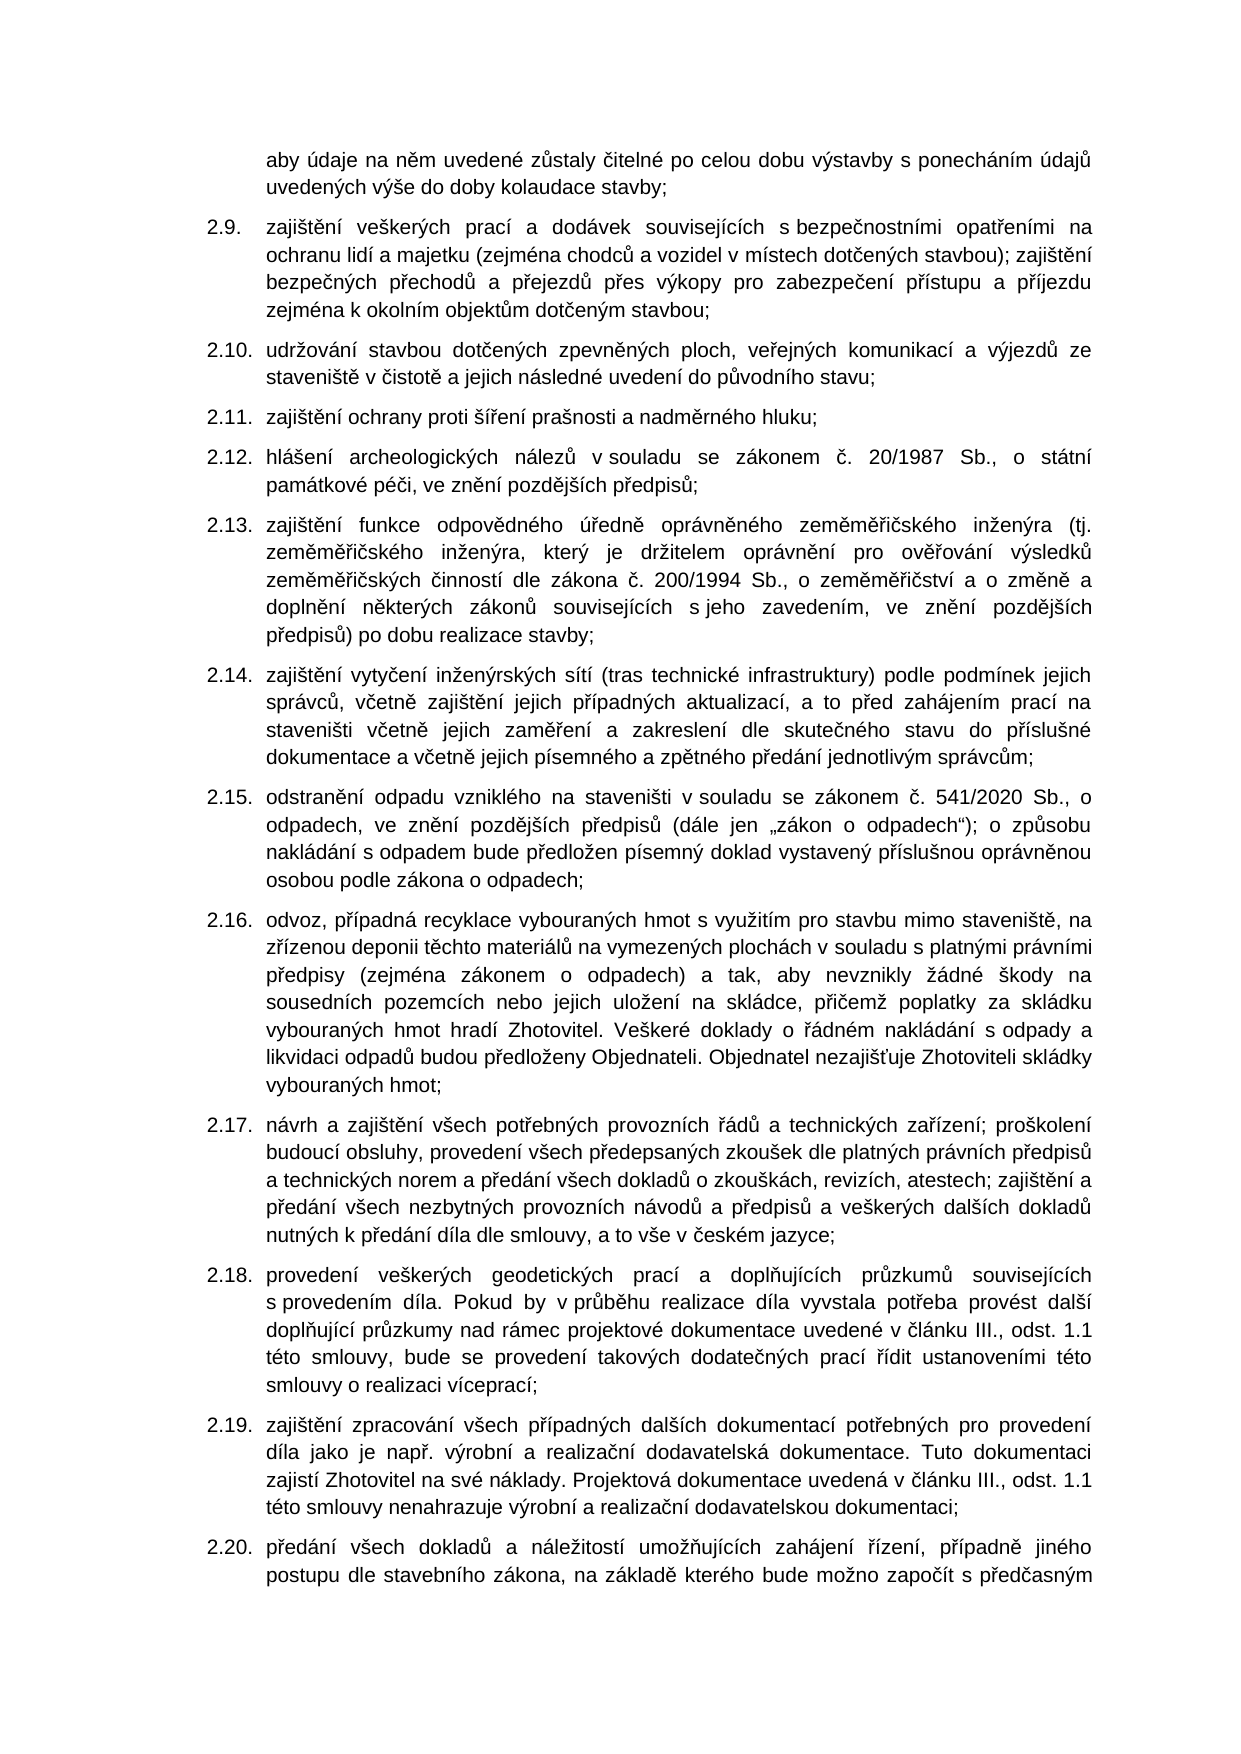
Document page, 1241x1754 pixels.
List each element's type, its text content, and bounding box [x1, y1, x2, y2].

list zajištění funkce odpovědného úředně oprávněného zeměměřičského inženýra (tj. zeměměřičského inženýra, který je držitelem oprávnění pro ověřování výsledků zeměměřičských činností dle zákona č. 200/1994 Sb., o zeměměřičství a o změně a doplnění některých zákonů souvisejících s jeho zavedením, ve znění pozdějších předpisů) po dobu realizace stavby; [207, 513, 1093, 647]
list udržování stavbou dotčených zpevněných ploch, veřejných komunikací a výjezdů ze staveniště v čistotě a jejich následné uvedení do původního stavu; [207, 338, 1093, 389]
list odvoz, případná recyklace vybouraných hmot s využitím pro stavbu mimo staveniště, na zřízenou deponii těchto materiálů na vymezených plochách v souladu s platnými právními předpisy (zejména zákonem o odpadech) a tak, aby nevznikly žádné škody na sousedních pozemcích nebo jejich uložení na skládce, přičemž poplatky za skládku vybouraných hmot hradí Zhotovitel. Veškeré doklady o řádném nakládání s odpady a likvidaci odpadů budou předloženy Objednateli. Objednatel nezajišťuje Zhotoviteli skládky vybouraných hmot; [207, 908, 1093, 1097]
list odstranění odpadu vzniklého na staveništi v souladu se zákonem č. 541/2020 Sb., o odpadech, ve znění pozdějších předpisů (dále jen „zákon o odpadech“); o způsobu nakládání s odpadem bude předložen písemný doklad vystavený příslušnou oprávněnou osobou podle zákona o odpadech; [207, 785, 1093, 892]
list zajištění vytyčení inženýrských sítí (tras technické infrastruktury) podle podmínek jejich správců, včetně zajištění jejich případných aktualizací, a to před zahájením prací na staveništi včetně jejich zaměření a zakreslení dle skutečného stavu do příslušné dokumentace a včetně jejich písemného a zpětného předání jednotlivým správcům; [207, 663, 1093, 769]
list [207, 1535, 1093, 1587]
list návrh a zajištění všech potřebných provozních řádů a technických zařízení; proškolení budoucí obsluhy, provedení všech předepsaných zkoušek dle platných právních předpisů a technických norem a předání všech dokladů o zkouškách, revizích, atestech; zajištění a předání všech nezbytných provozních návodů a předpisů a veškerých dalších dokladů nutných k předání díla dle smlouvy, a to vše v českém jazyce; [207, 1113, 1093, 1247]
list zajištění zpracování všech případných dalších dokumentací potřebných pro provedení díla jako je např. výrobní a realizační dodavatelská dokumentace. Tuto dokumentaci zajistí Zhotovitel na své náklady. Projektová dokumentace uvedená v článku III., odst. 1.1 této smlouvy nenahrazuje výrobní a realizační dodavatelskou dokumentaci; [207, 1413, 1093, 1519]
list hlášení archeologických nálezů v souladu se zákonem č. 20/1987 Sb., o státní památkové péči, ve znění pozdějších předpisů; [207, 445, 1093, 497]
list zajištění ochrany proti šíření prašnosti a nadměrného hluku; [207, 405, 1093, 429]
list provedení veškerých geodetických prací a doplňujících průzkumů souvisejících s provedením díla. Pokud by v průběhu realizace díla vyvstala potřeba provést další doplňující průzkumy nad rámec projektové dokumentace uvedené v článku III., odst. 1.1 této smlouvy, bude se provedení takových dodatečných prací řídit ustanoveními této smlouvy o realizaci víceprací; [207, 1263, 1093, 1397]
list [207, 148, 1093, 199]
list zajištění veškerých prací a dodávek souvisejících s bezpečnostními opatřeními na ochranu lidí a majetku (zejména chodců a vozidel v místech dotčených stavbou); zajištění bezpečných přechodů a přejezdů přes výkopy pro zabezpečení přístupu a příjezdu zejména k okolním objektům dotčeným stavbou; [207, 215, 1093, 322]
